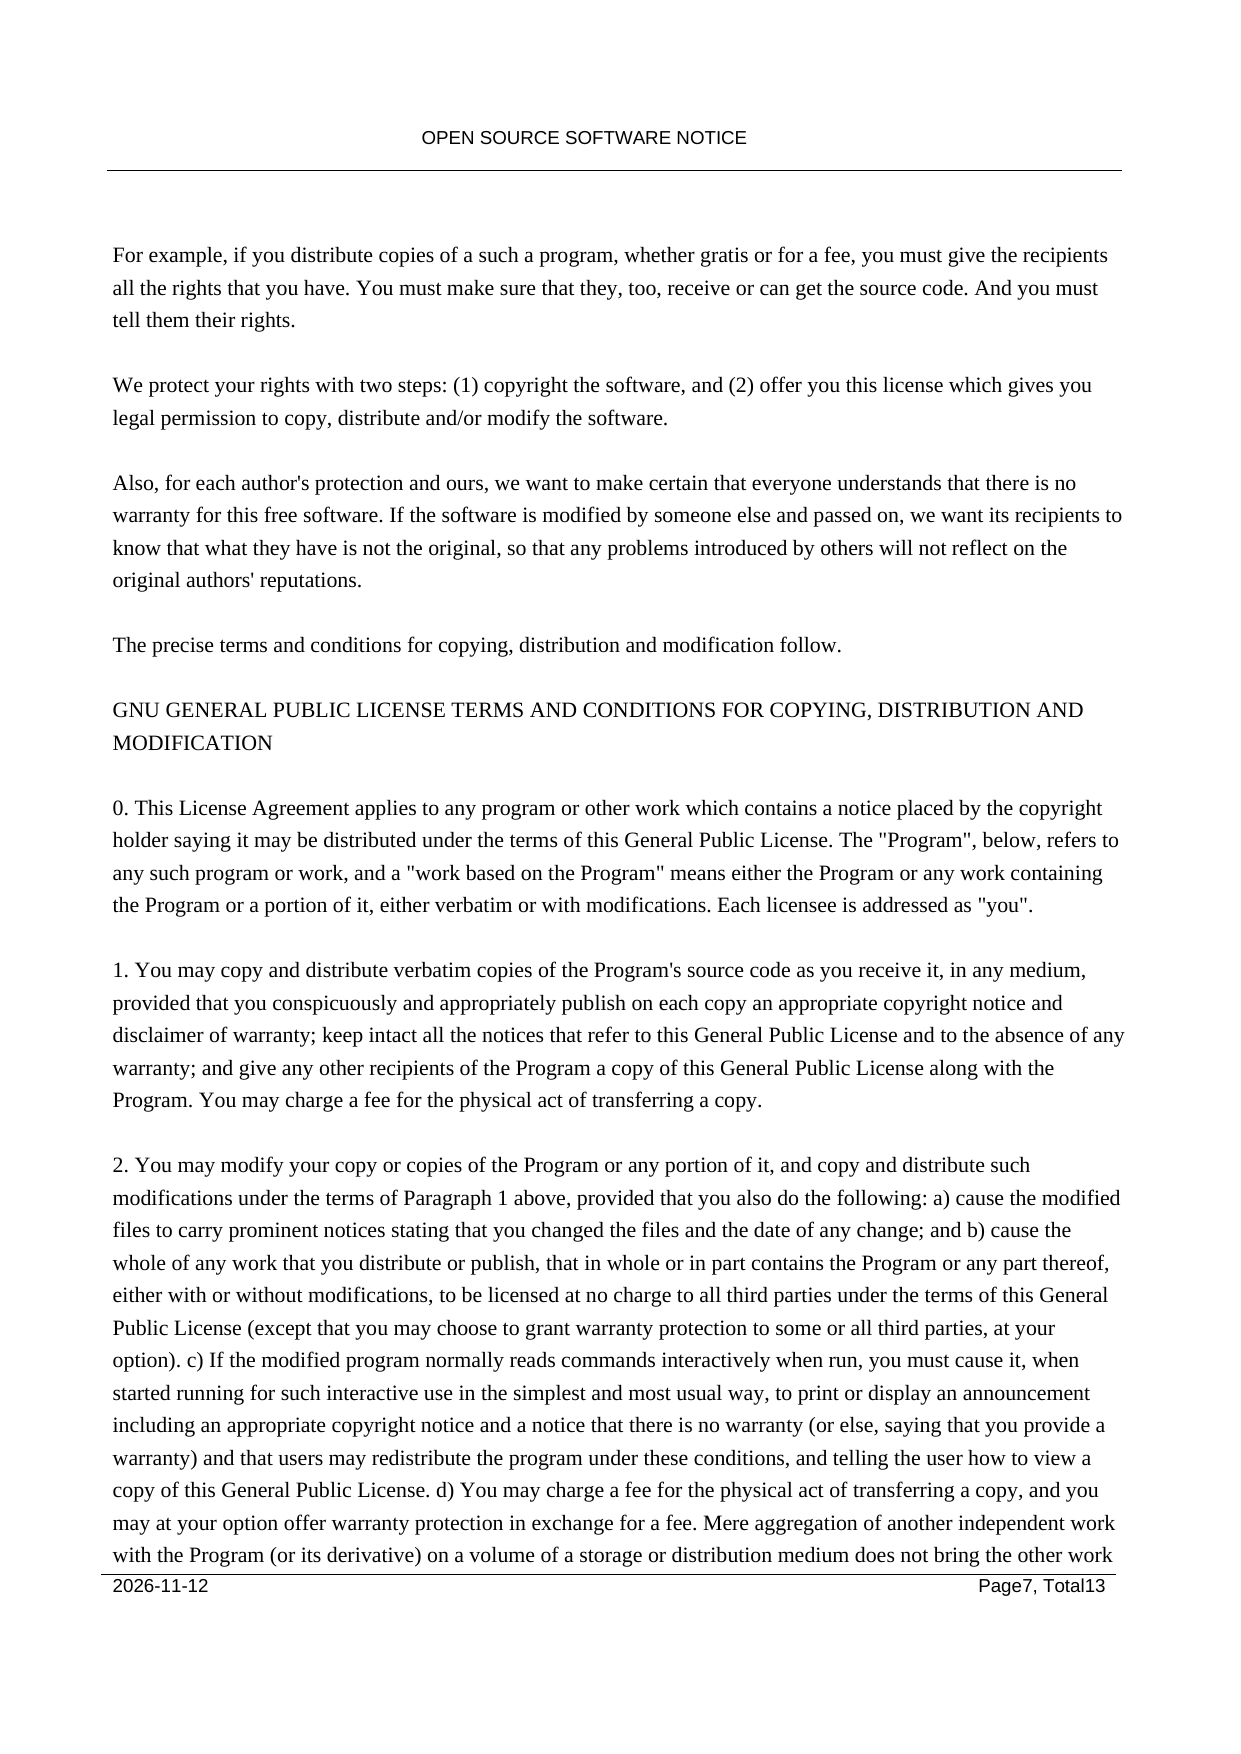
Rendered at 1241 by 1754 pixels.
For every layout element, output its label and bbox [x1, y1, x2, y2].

text [112, 206, 1128, 1571]
